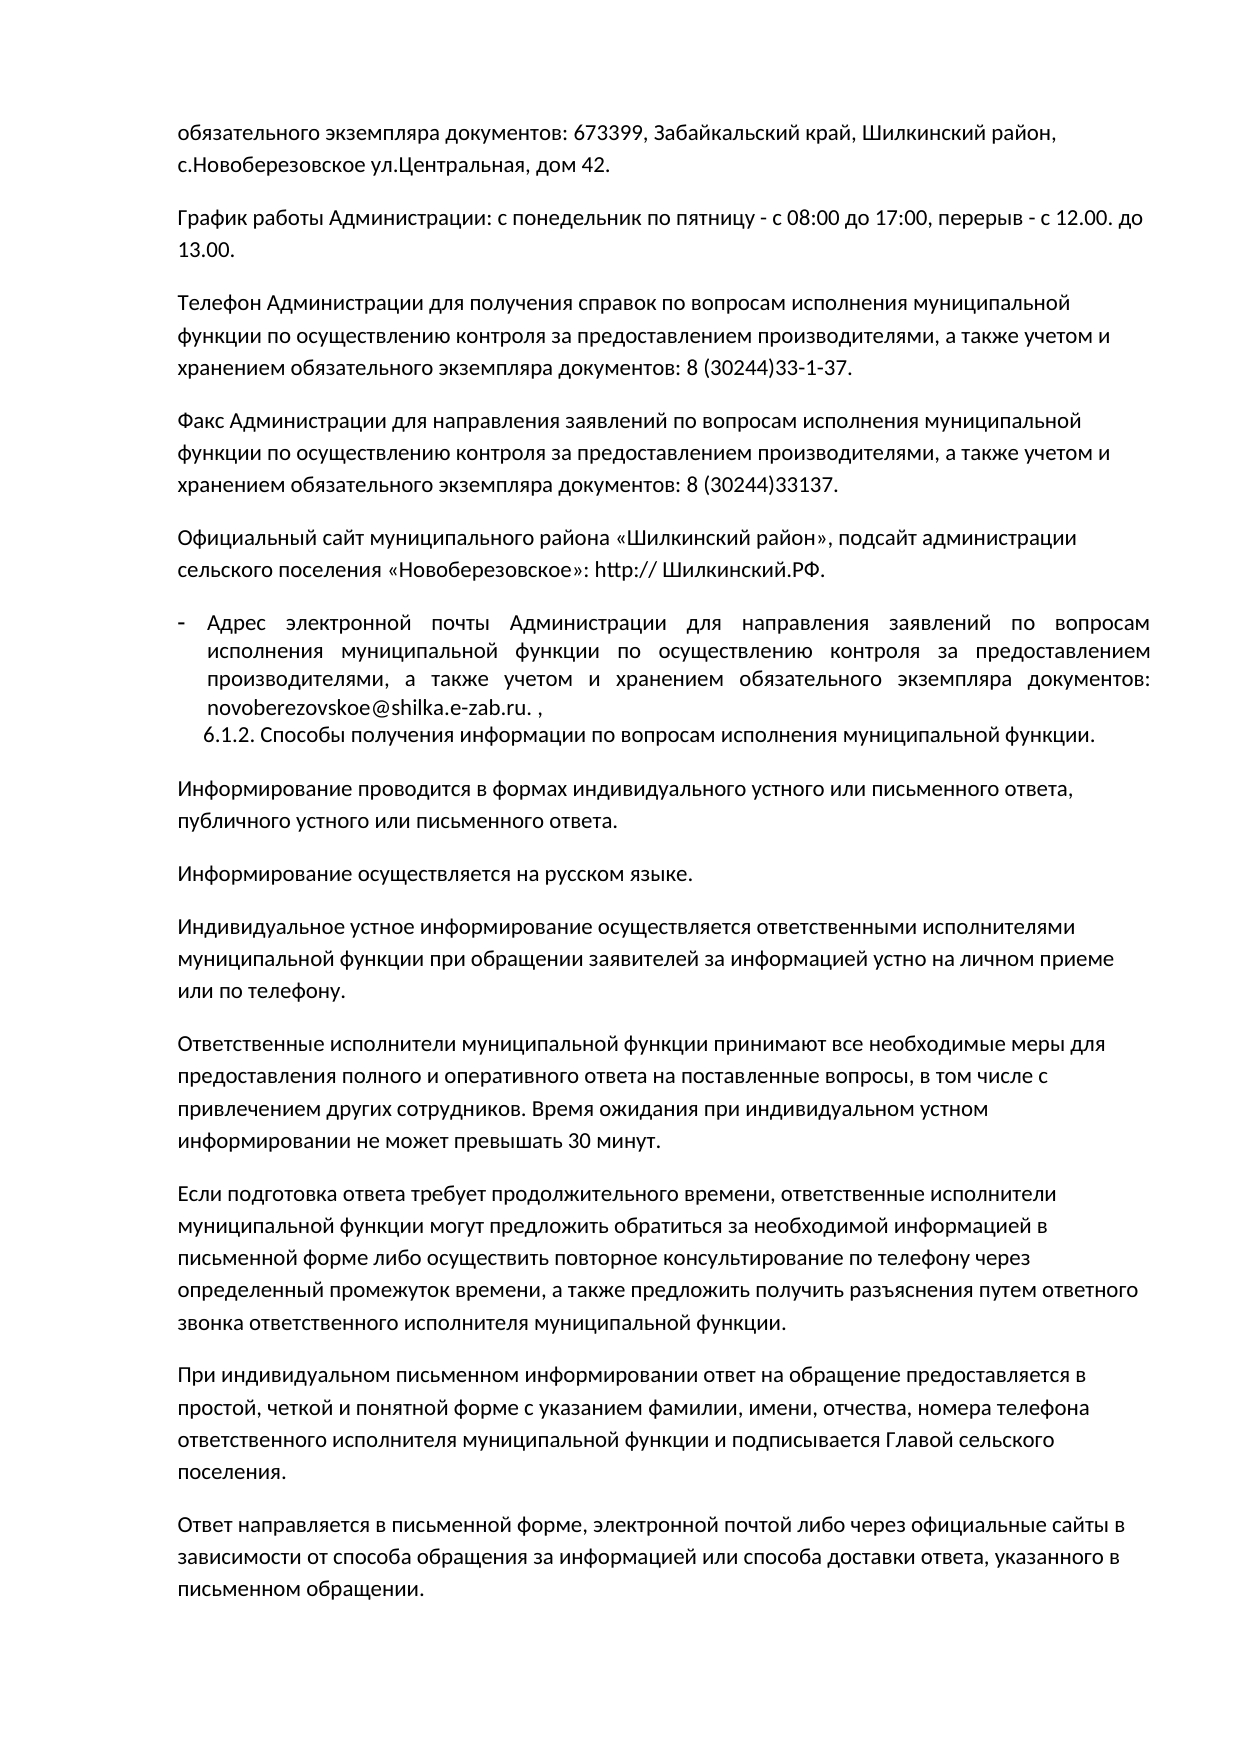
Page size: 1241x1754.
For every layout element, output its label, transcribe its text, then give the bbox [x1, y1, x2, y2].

text Телефон Администрации для получения справок по вопросам исполнения муниципальной функции по осуществлению контроля за предоставлением производителями, а также учетом и хранением обязательного экземпляра документов: 8 (30244)33-1-37. [177, 288, 1152, 381]
text Информирование проводится в формах индивидуального устного или письменного ответа, публичного устного или письменного ответа. [177, 774, 1152, 834]
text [177, 118, 1152, 178]
text Ответственные исполнители муниципальной функции принимают все необходимые меры для предоставления полного и оперативного ответа на поставленные вопросы, в том числе с привлечением других сотрудников. Время ожидания при индивидуальном устном информировании не может превышать 30 минут. [177, 1029, 1152, 1154]
text Индивидуальное устное информирование осуществляется ответственными исполнителями муниципальной функции при обращении заявителей за информацией устно на личном приеме или по телефону. [177, 912, 1152, 1004]
text Официальный сайт муниципального района «Шилкинский район», подсайт администрации сельского поселения «Новоберезовское»: http:// Шилкинский.РФ. [177, 523, 1152, 583]
text Факс Администрации для направления заявлений по вопросам исполнения муниципальной функции по осуществлению контроля за предоставлением производителями, а также учетом и хранением обязательного экземпляра документов: 8 (30244)33137. [177, 406, 1152, 498]
text Информирование осуществляется на русском языке. [177, 859, 1152, 887]
text График работы Администрации: с понедельник по пятницу - с 08:00 до 17:00, перерыв - с 12.00. до 13.00. [177, 203, 1152, 263]
list Адрес электронной почты Администрации для направления заявлений по вопросам исполнения муниципальной функции по осуществлению контроля за предоставлением производителями, а также учетом и хранением обязательного экземпляра документов: novoberezovskoe@shilka.e-zab.ru. , [177, 608, 1152, 721]
text Если подготовка ответа требует продолжительного времени, ответственные исполнители муниципальной функции могут предложить обратиться за необходимой информацией в письменной форме либо осуществить повторное консультирование по телефону через определенный промежуток времени, а также предложить получить разъяснения путем ответного звонка ответственного исполнителя муниципальной функции. [177, 1179, 1152, 1336]
text При индивидуальном письменном информировании ответ на обращение предоставляется в простой, четкой и понятной форме с указанием фамилии, имени, отчества, номера телефона ответственного исполнителя муниципальной функции и подписывается Главой сельского поселения. [177, 1361, 1152, 1485]
text Ответ направляется в письменной форме, электронной почтой либо через официальные сайты в зависимости от способа обращения за информацией или способа доставки ответа, указанного в письменном обращении. [177, 1510, 1152, 1603]
text 6.1.2. Способы получения информации по вопросам исполнения муниципальной функции. [177, 721, 1152, 749]
